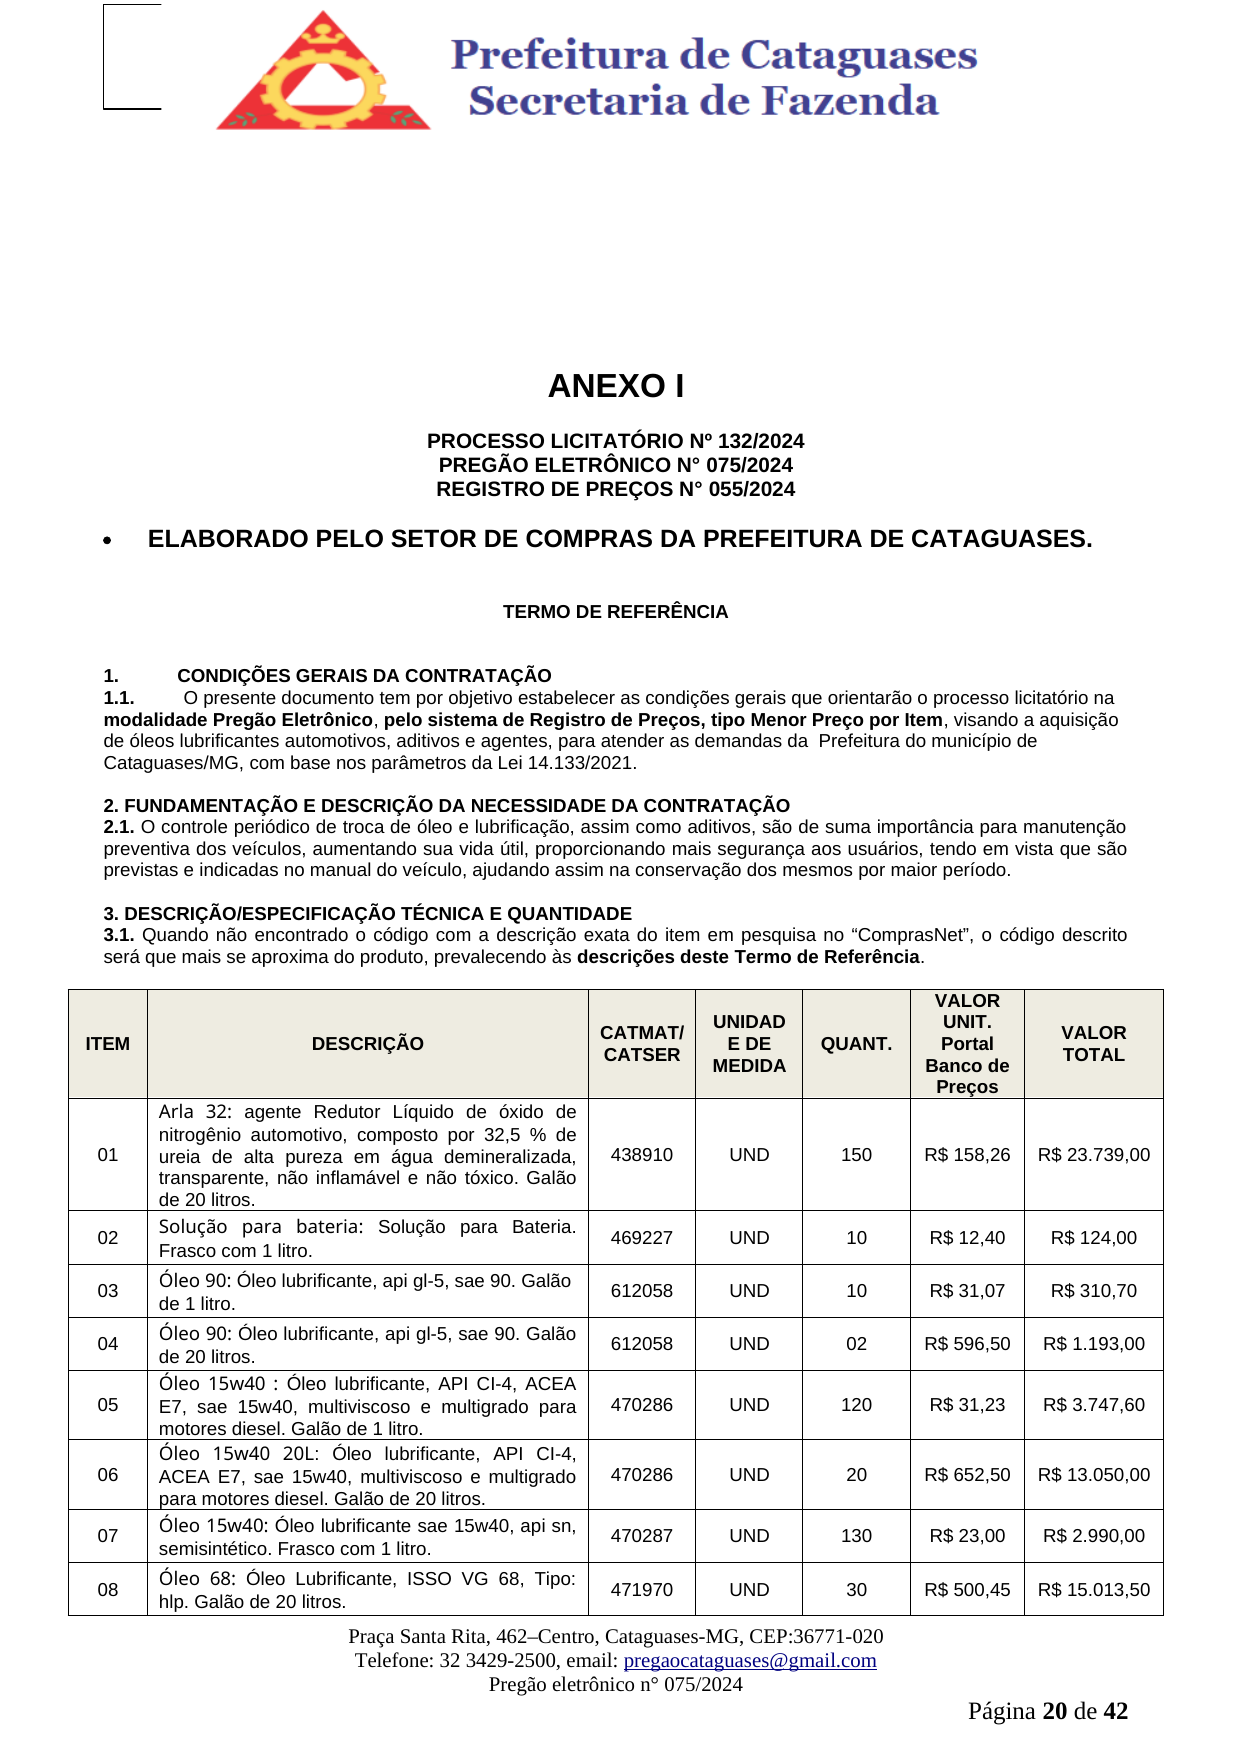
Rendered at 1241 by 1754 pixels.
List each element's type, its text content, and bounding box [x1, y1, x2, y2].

table_cell 470286 [589, 1371, 695, 1439]
table_cell 06 [69, 1440, 147, 1509]
table_cell UND [696, 1211, 802, 1263]
table_cell 612058 [589, 1318, 695, 1370]
table_header VALOR TOTAL [1025, 990, 1163, 1097]
table_cell R$ 124,00 [1025, 1211, 1163, 1263]
table_cell 150 [803, 1099, 910, 1210]
table_cell 10 [803, 1265, 910, 1317]
table_header DESCRIÇÃO [148, 990, 588, 1097]
table_cell 120 [803, 1371, 910, 1439]
table_cell 470287 [589, 1510, 695, 1562]
text ANEXO I [103, 366, 1128, 404]
table_cell Óleo 15w40: Óleo lubrificante sae 15w40, api sn, semisintético. Frasco com 1 litro. [148, 1510, 588, 1562]
list 2.1. O controle periódico de troca de óleo e lubrificação, assim como aditivos, são de suma importância para manutenção preventiva dos veículos, aumentando sua vida útil, proporcionando mais segurança aos usuários, tendo em vista que são previstas e indicadas no manual do veículo, ajudando assim na conservação dos mesmos por maior período. [103, 816, 1128, 881]
table_cell 470286 [589, 1440, 695, 1509]
table_cell UND [696, 1265, 802, 1317]
table_cell Óleo 15w40 20L: Óleo lubrificante, API CI-4, ACEA E7, sae 15w40, multiviscoso e multigrado para motores diesel. Galão de 20 litros. [148, 1440, 588, 1509]
table_cell R$ 13.050,00 [1025, 1440, 1163, 1509]
table_cell 07 [69, 1510, 147, 1562]
text TERMO DE REFERÊNCIA [103, 601, 1128, 622]
table_cell R$ 500,45 [911, 1563, 1024, 1615]
table_cell R$ 596,50 [911, 1318, 1024, 1370]
table_cell R$ 31,07 [911, 1265, 1024, 1317]
table_cell 438910 [589, 1099, 695, 1210]
table_cell 02 [803, 1318, 910, 1370]
picture [161, 4, 1071, 151]
table_header VALOR UNIT. Portal Banco de Preços [911, 990, 1024, 1097]
table_cell R$ 15.013,50 [1025, 1563, 1163, 1615]
table_cell R$ 3.747,60 [1025, 1371, 1163, 1439]
table_cell R$ 158,26 [911, 1099, 1024, 1210]
table_cell 02 [69, 1211, 147, 1263]
table_cell Óleo 68: Óleo Lubrificante, ISSO VG 68, Tipo: hlp. Galão de 20 litros. [148, 1563, 588, 1615]
table_cell 471970 [589, 1563, 695, 1615]
table_cell UND [696, 1563, 802, 1615]
table_cell R$ 652,50 [911, 1440, 1024, 1509]
table_cell 469227 [589, 1211, 695, 1263]
table_cell R$ 2.990,00 [1025, 1510, 1163, 1562]
table_cell Arla 32: agente Redutor Líquido de óxido de nitrogênio automotivo, composto por 32,5 % de ureia de alta pureza em água demineralizada, transparente, não inflamável e não tóxico. Galão de 20 litros. [148, 1099, 588, 1210]
table_header UNIDADE DE MEDIDA [696, 990, 802, 1097]
table_cell UND [696, 1510, 802, 1562]
table_cell UND [696, 1318, 802, 1370]
text REGISTRO DE PREÇOS N° 055/2024 [103, 476, 1128, 500]
text 2. FUNDAMENTAÇÃO E DESCRIÇÃO DA NECESSIDADE DA CONTRATAÇÃO [103, 794, 1128, 816]
table_cell UND [696, 1440, 802, 1509]
text 3. DESCRIÇÃO/ESPECIFICAÇÃO TÉCNICA E QUANTIDADE [103, 902, 1128, 924]
text 3.1. Quando não encontrado o código com a descrição exata do item em pesquisa no “ComprasNet”, o código descrito será que mais se aproxima do produto, prevalecendo às descrições deste Termo de Referência. [103, 924, 1128, 967]
table_cell 612058 [589, 1265, 695, 1317]
table_header CATMAT/ CATSER [589, 990, 695, 1097]
list O presente documento tem por objetivo estabelecer as condições gerais que orientarão o processo licitatório na modalidade Pregão Eletrônico, pelo sistema de Registro de Preços, tipo Menor Preço por Item, visando a aquisição de óleos lubrificantes automotivos, aditivos e agentes, para atender as demandas da Prefeitura do município de Cataguases/MG, com base nos parâmetros da Lei 14.133/2021. [103, 687, 1128, 773]
text PREGÃO ELETRÔNICO N° 075/2024 [103, 452, 1128, 476]
table_cell UND [696, 1099, 802, 1210]
table_header ITEM [69, 990, 147, 1097]
table_cell 05 [69, 1371, 147, 1439]
table_cell R$ 23,00 [911, 1510, 1024, 1562]
text PROCESSO LICITATÓRIO Nº 132/2024 [103, 428, 1128, 452]
table_header QUANT. [803, 990, 910, 1097]
table_cell R$ 310,70 [1025, 1265, 1163, 1317]
table_cell 30 [803, 1563, 910, 1615]
table_cell UND [696, 1371, 802, 1439]
list CONDIÇÕES GERAIS DA CONTRATAÇÃO [103, 665, 1128, 687]
table_cell R$ 12,40 [911, 1211, 1024, 1263]
table_cell Óleo 90: Óleo lubrificante, api gl-5, sae 90. Galão de 1 litro. [148, 1265, 588, 1317]
table_cell 20 [803, 1440, 910, 1509]
table_cell 01 [69, 1099, 147, 1210]
table_cell 08 [69, 1563, 147, 1615]
table_cell Óleo 15w40 : Óleo lubrificante, API CI-4, ACEA E7, sae 15w40, multiviscoso e multigrado para motores diesel. Galão de 1 litro. [148, 1371, 588, 1439]
table_cell 10 [803, 1211, 910, 1263]
table_cell R$ 1.193,00 [1025, 1318, 1163, 1370]
table_cell R$ 31,23 [911, 1371, 1024, 1439]
table_cell 03 [69, 1265, 147, 1317]
table_cell Solução para bateria: Solução para Bateria. Frasco com 1 litro. [148, 1211, 588, 1263]
table_cell 04 [69, 1318, 147, 1370]
table_cell 130 [803, 1510, 910, 1562]
table_cell R$ 23.739,00 [1025, 1099, 1163, 1210]
list ELABORADO PELO SETOR DE COMPRAS DA PREFEITURA DE CATAGUASES. [103, 524, 1128, 553]
table_cell Óleo 90: Óleo lubrificante, api gl-5, sae 90. Galão de 20 litros. [148, 1318, 588, 1370]
